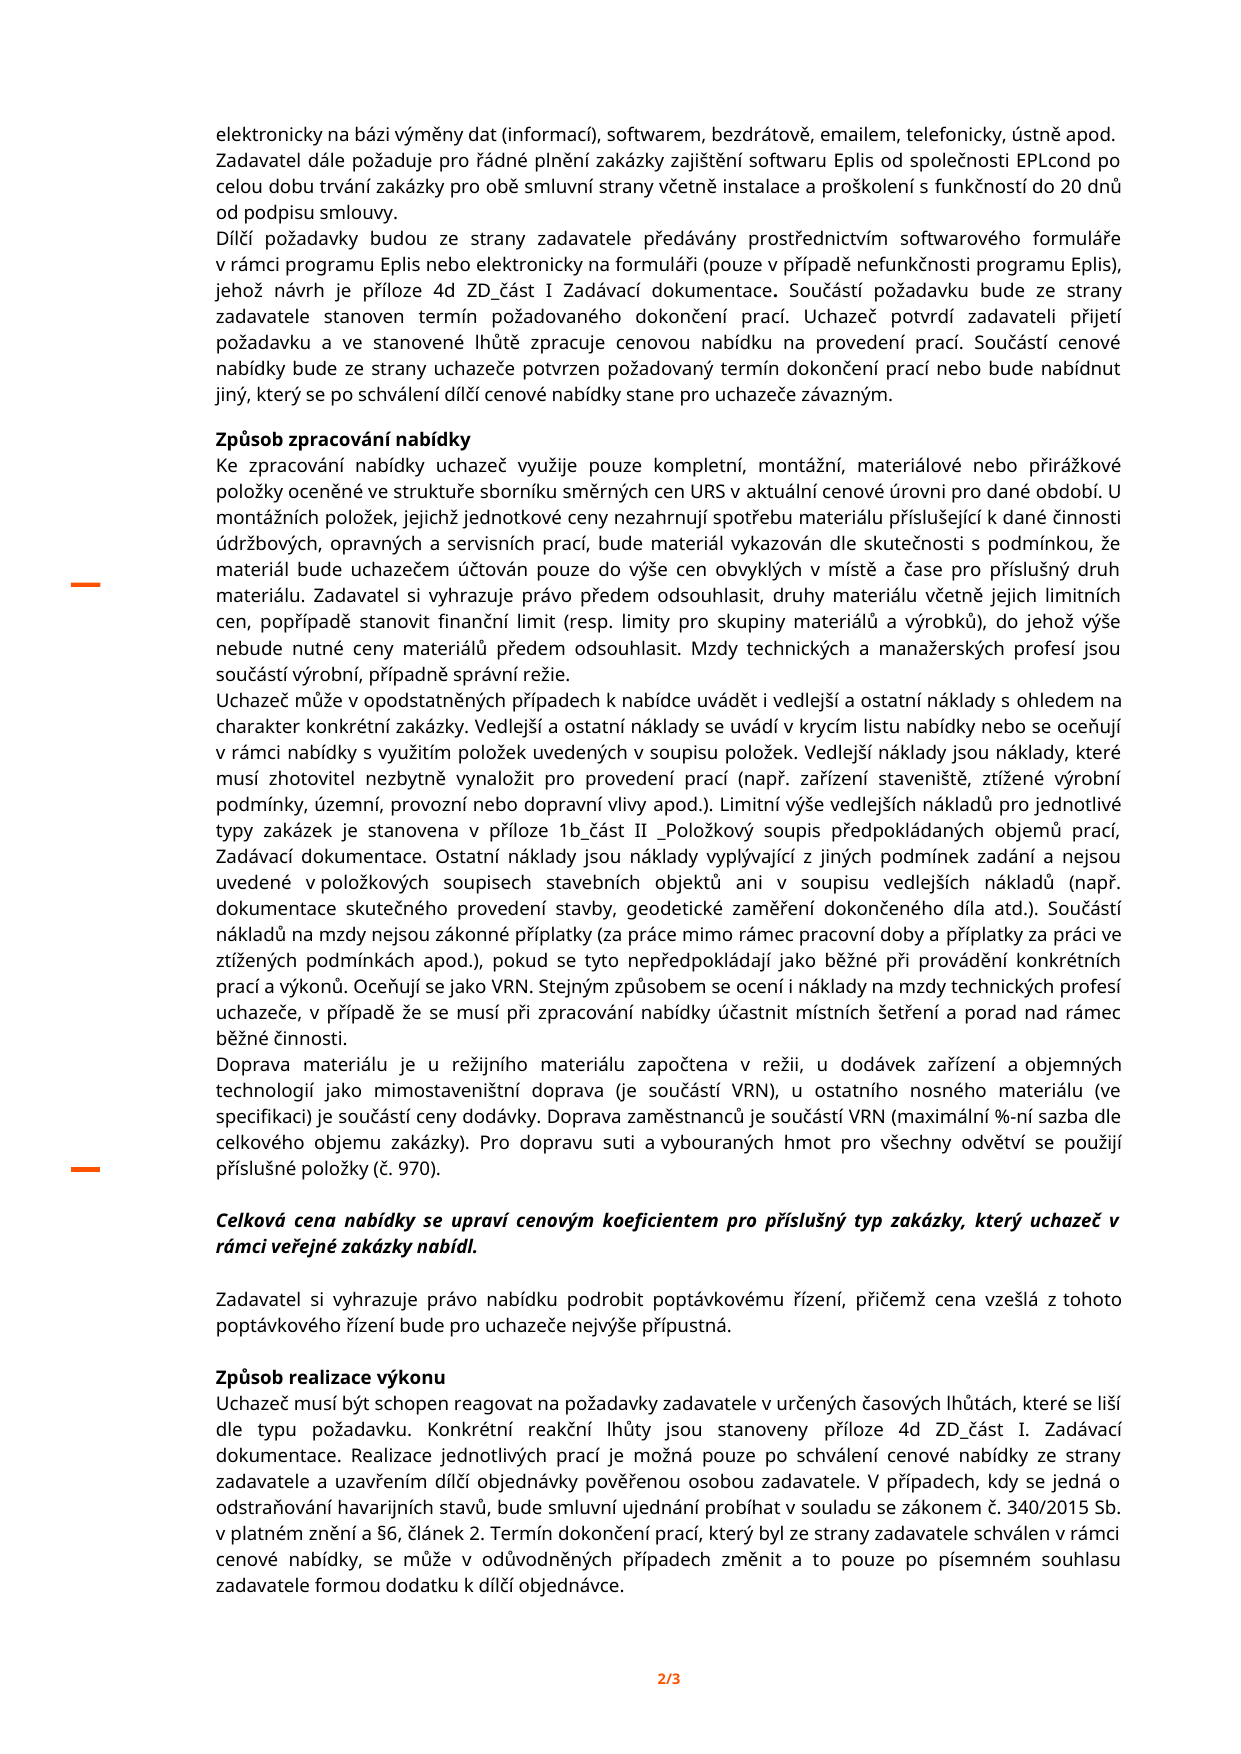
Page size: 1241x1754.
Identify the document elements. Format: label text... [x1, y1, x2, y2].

text Zadavatel dále požaduje pro řádné plnění zakázky zajištění softwaru Eplis od společnosti EPLcond po celou dobu trvání zakázky pro obě smluvní strany včetně instalace a proškolení s funkčností do 20 dnů od podpisu smlouvy. [216, 147, 1122, 225]
text Způsob realizace výkonu [216, 1363, 1122, 1389]
text Způsob zpracování nabídky [216, 426, 1122, 452]
text Dílčí požadavky budou ze strany zadavatele předávány prostřednictvím softwarového formuláře v rámci programu Eplis nebo elektronicky na formuláři (pouze v případě nefunkčnosti programu Eplis), jehož návrh je příloze 4d ZD_část I Zadávací dokumentace. Součástí požadavku bude ze strany zadavatele stanoven termín požadovaného dokončení prací. Uchazeč potvrdí zadavateli přijetí požadavku a ve stanovené lhůtě zpracuje cenovou nabídku na provedení prací. Součástí cenové nabídky bude ze strany uchazeče potvrzen požadovaný termín dokončení prací nebo bude nabídnut jiný, který se po schválení dílčí cenové nabídky stane pro uchazeče závazným. [216, 225, 1122, 407]
text Ke zpracování nabídky uchazeč využije pouze kompletní, montážní, materiálové nebo přirážkové položky oceněné ve struktuře sborníku směrných cen URS v aktuální cenové úrovni pro dané období. U montážních položek, jejichž jednotkové ceny nezahrnují spotřebu materiálu příslušející k dané činnosti údržbových, opravných a servisních prací, bude materiál vykazován dle skutečnosti s podmínkou, že materiál bude uchazečem účtován pouze do výše cen obvyklých v místě a čase pro příslušný druh materiálu. Zadavatel si vyhrazuje právo předem odsouhlasit, druhy materiálu včetně jejich limitních cen, popřípadě stanovit finanční limit (resp. limity pro skupiny materiálů a výrobků), do jehož výše nebude nutné ceny materiálů předem odsouhlasit. Mzdy technických a manažerských profesí jsou součástí výrobní, případně správní režie. [216, 452, 1122, 686]
text Uchazeč musí být schopen reagovat na požadavky zadavatele v určených časových lhůtách, které se liší dle typu požadavku. Konkrétní reakční lhůty jsou stanoveny příloze 4d ZD_část I. Zadávací dokumentace. Realizace jednotlivých prací je možná pouze po schválení cenové nabídky ze strany zadavatele a uzavřením dílčí objednávky pověřenou osobou zadavatele. V případech, kdy se jedná o odstraňování havarijních stavů, bude smluvní ujednání probíhat v souladu se zákonem č. 340/2015 Sb. v platném znění a §6, článek 2. Termín dokončení prací, který byl ze strany zadavatele schválen v rámci cenové nabídky, se může v odůvodněných případech změnit a to pouze po písemném souhlasu zadavatele formou dodatku k dílčí objednávce. [216, 1389, 1122, 1598]
text Zadavatel si vyhrazuje právo nabídku podrobit poptávkovému řízení, přičemž cena vzešlá z tohoto poptávkového řízení bude pro uchazeče nejvýše přípustná. [216, 1285, 1122, 1337]
text Celková cena nabídky se upraví cenovým koeficientem pro příslušný typ zakázky, který uchazeč v rámci veřejné zakázky nabídl. [216, 1207, 1122, 1259]
text Uchazeč může v opodstatněných případech k nabídce uvádět i vedlejší a ostatní náklady s ohledem na charakter konkrétní zakázky. Vedlejší a ostatní náklady se uvádí v krycím listu nabídky nebo se oceňují v rámci nabídky s využitím položek uvedených v soupisu položek. Vedlejší náklady jsou náklady, které musí zhotovitel nezbytně vynaložit pro provedení prací (např. zařízení staveniště, ztížené výrobní podmínky, územní, provozní nebo dopravní vlivy apod.). Limitní výše vedlejších nákladů pro jednotlivé typy zakázek je stanovena v příloze 1b_část II _Položkový soupis předpokládaných objemů prací, Zadávací dokumentace. Ostatní náklady jsou náklady vyplývající z jiných podmínek zadání a nejsou uvedené v položkových soupisech stavebních objektů ani v soupisu vedlejších nákladů (např. dokumentace skutečného provedení stavby, geodetické zaměření dokončeného díla atd.). Součástí nákladů na mzdy nejsou zákonné příplatky (za práce mimo rámec pracovní doby a příplatky za práci ve ztížených podmínkách apod.), pokud se tyto nepředpokládají jako běžné při provádění konkrétních prací a výkonů. Oceňují se jako VRN. Stejným způsobem se ocení i náklady na mzdy technických profesí uchazeče, v případě že se musí při zpracování nabídky účastnit místních šetření a porad nad rámec běžné činnosti. [216, 686, 1122, 1051]
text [216, 121, 1122, 147]
text Doprava materiálu je u režijního materiálu započtena v režii, u dodávek zařízení a objemných technologií jako mimostaveništní doprava (je součástí VRN), u ostatního nosného materiálu (ve specifikaci) je součástí ceny dodávky. Doprava zaměstnanců je součástí VRN (maximální %-ní sazba dle celkového objemu zakázky). Pro dopravu suti a vybouraných hmot pro všechny odvětví se použijí příslušné položky (č. 970). [216, 1051, 1122, 1181]
